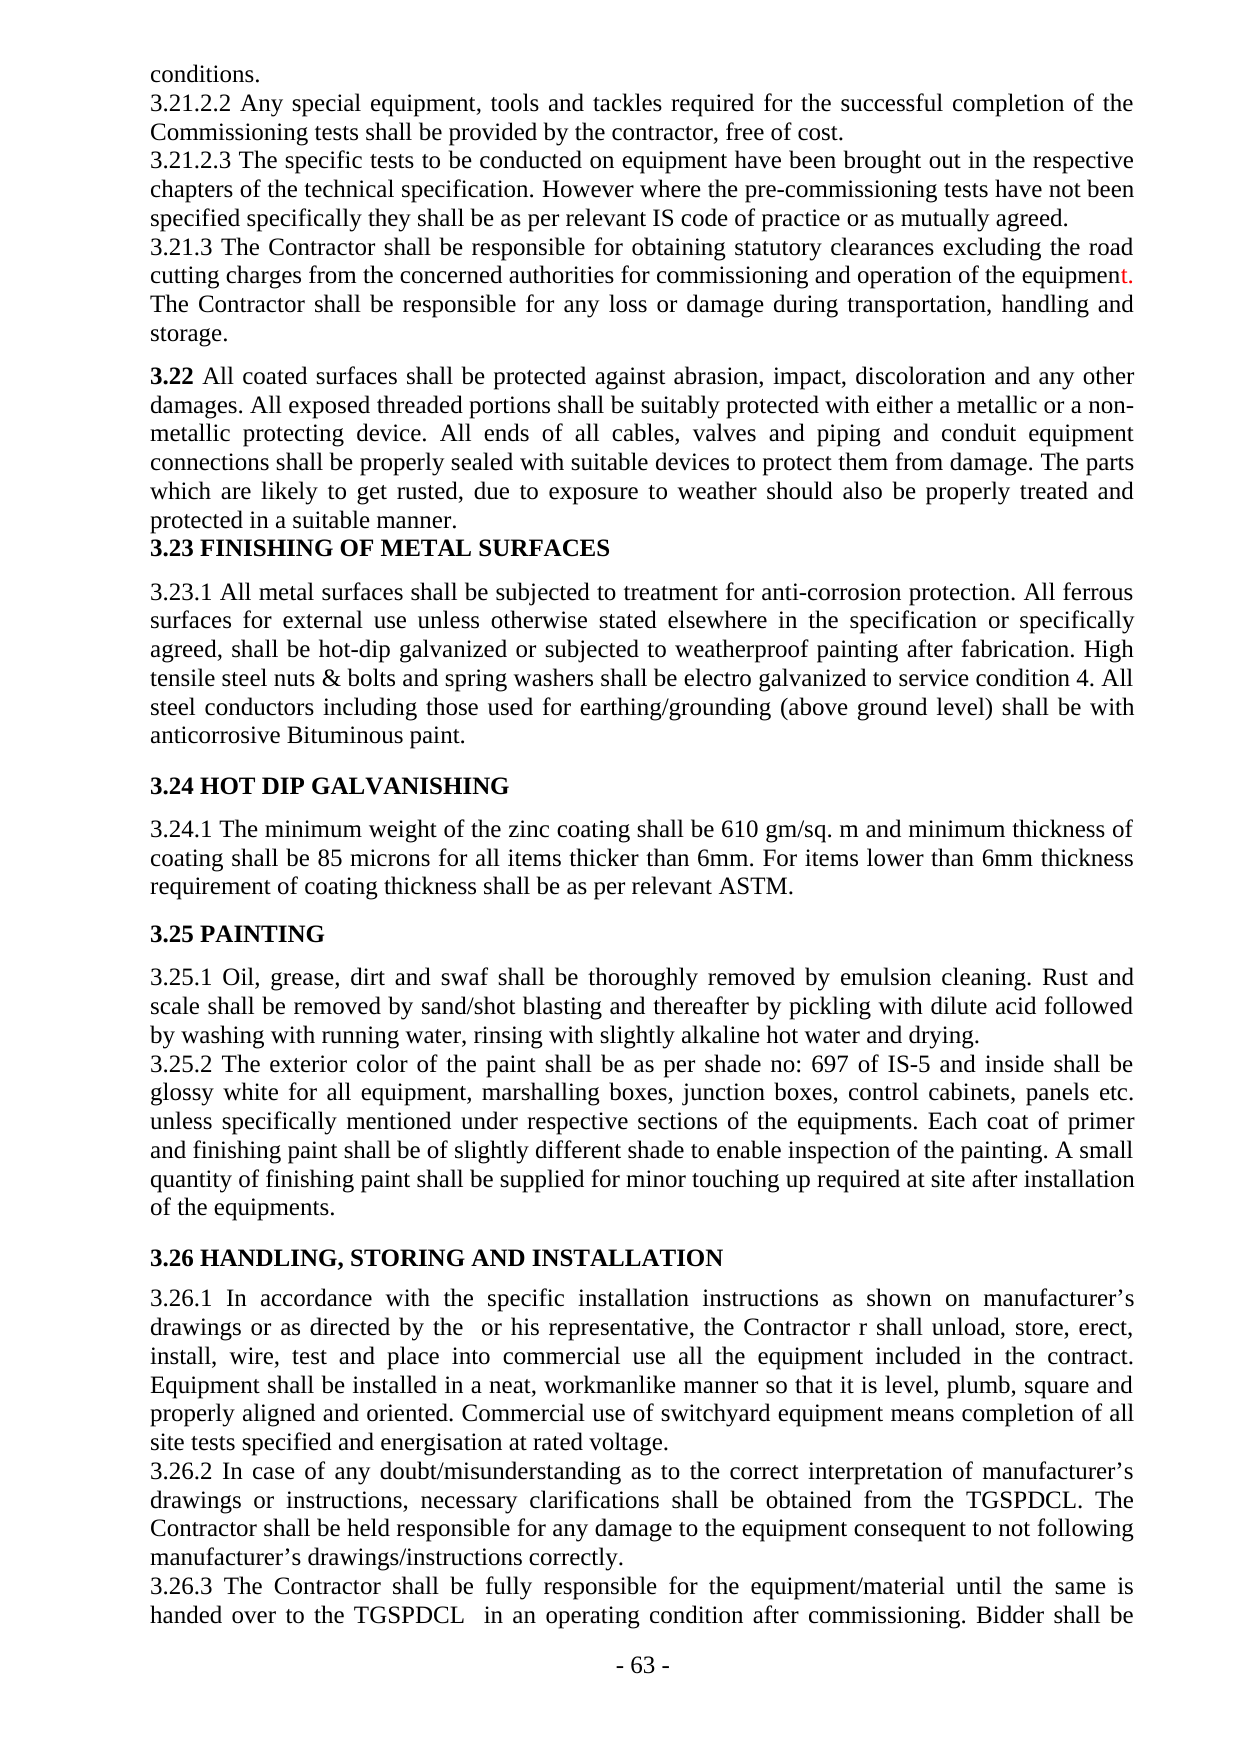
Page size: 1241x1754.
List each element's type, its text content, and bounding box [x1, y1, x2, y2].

text 3.25.1 Oil, grease, dirt and swaf shall be thoroughly removed by emulsion cleaning. Rust and scale shall be removed by sand/shot blasting and thereafter by pickling with dilute acid followed by washing with running water, rinsing with slightly alkaline hot water and drying. [150, 962, 1135, 1049]
text 3.21.2.3 The specific tests to be conducted on equipment have been brought out in the respective chapters of the technical specification. However where the pre-commissioning tests have not been specified specifically they shall be as per relevant IS code of practice or as mutually agreed. [150, 145, 1135, 232]
text 3.22 All coated surfaces shall be protected against abrasion, impact, discoloration and any other damages. All exposed threaded portions shall be suitably protected with either a metallic or a non-metallic protecting device. All ends of all cables, valves and piping and conduit equipment connections shall be properly sealed with suitable devices to protect them from damage. The parts which are likely to get rusted, due to exposure to weather should also be properly treated and protected in a suitable manner. [150, 361, 1135, 533]
text The Contractor shall be responsible for any loss or damage during transportation, handling and storage. [150, 289, 1135, 347]
text 3.24.1 The minimum weight of the zinc coating shall be 610 gm/sq. m and minimum thickness of coating shall be 85 microns for all items thicker than 6mm. For items lower than 6mm thickness requirement of coating thickness shall be as per relevant ASTM. [150, 814, 1135, 900]
text 3.26.1 In accordance with the specific installation instructions as shown on manufacturer’s drawings or as directed by the or his representative, the Contractor r shall unload, store, erect, install, wire, test and place into commercial use all the equipment included in the contract. Equipment shall be installed in a neat, workmanlike manner so that it is level, plumb, square and properly aligned and oriented. Commercial use of switchyard equipment means completion of all site tests specified and energisation at rated voltage. [150, 1283, 1135, 1456]
text 3.25.2 The exterior color of the paint shall be as per shade no: 697 of IS-5 and inside shall be glossy white for all equipment, marshalling boxes, junction boxes, control cabinets, panels etc. unless specifically mentioned under respective sections of the equipments. Each coat of primer and finishing paint shall be of slightly different shade to enable inspection of the painting. A small quantity of finishing paint shall be supplied for minor touching up required at site after installation of the equipments. [150, 1049, 1135, 1221]
text 3.23 FINISHING OF METAL SURFACES [150, 533, 1135, 562]
text 3.26 HANDLING, STORING AND INSTALLATION [150, 1243, 1135, 1271]
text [150, 59, 1135, 88]
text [150, 1571, 1135, 1628]
text 3.23.1 All metal surfaces shall be subjected to treatment for anti-corrosion protection. All ferrous surfaces for external use unless otherwise stated elsewhere in the specification or specifically agreed, shall be hot-dip galvanized or subjected to weatherproof painting after fabrication. High tensile steel nuts & bolts and spring washers shall be electro galvanized to service condition 4. All steel conductors including those used for earthing/grounding (above ground level) shall be with anticorrosive Bituminous paint. [150, 577, 1135, 749]
text 3.24 HOT DIP GALVANISHING [150, 771, 1135, 799]
text 3.21.3 The Contractor shall be responsible for obtaining statutory clearances excluding the road cutting charges from the concerned authorities for commissioning and operation of the equipment. [150, 232, 1135, 289]
text 3.26.2 In case of any doubt/misunderstanding as to the correct interpretation of manufacturer’s drawings or instructions, necessary clarifications shall be obtained from the TGSPDCL. The Contractor shall be held responsible for any damage to the equipment consequent to not following manufacturer’s drawings/instructions correctly. [150, 1456, 1135, 1571]
text 3.21.2.2 Any special equipment, tools and tackles required for the successful completion of the Commissioning tests shall be provided by the contractor, free of cost. [150, 88, 1135, 145]
text 3.25 PAINTING [150, 919, 1135, 948]
